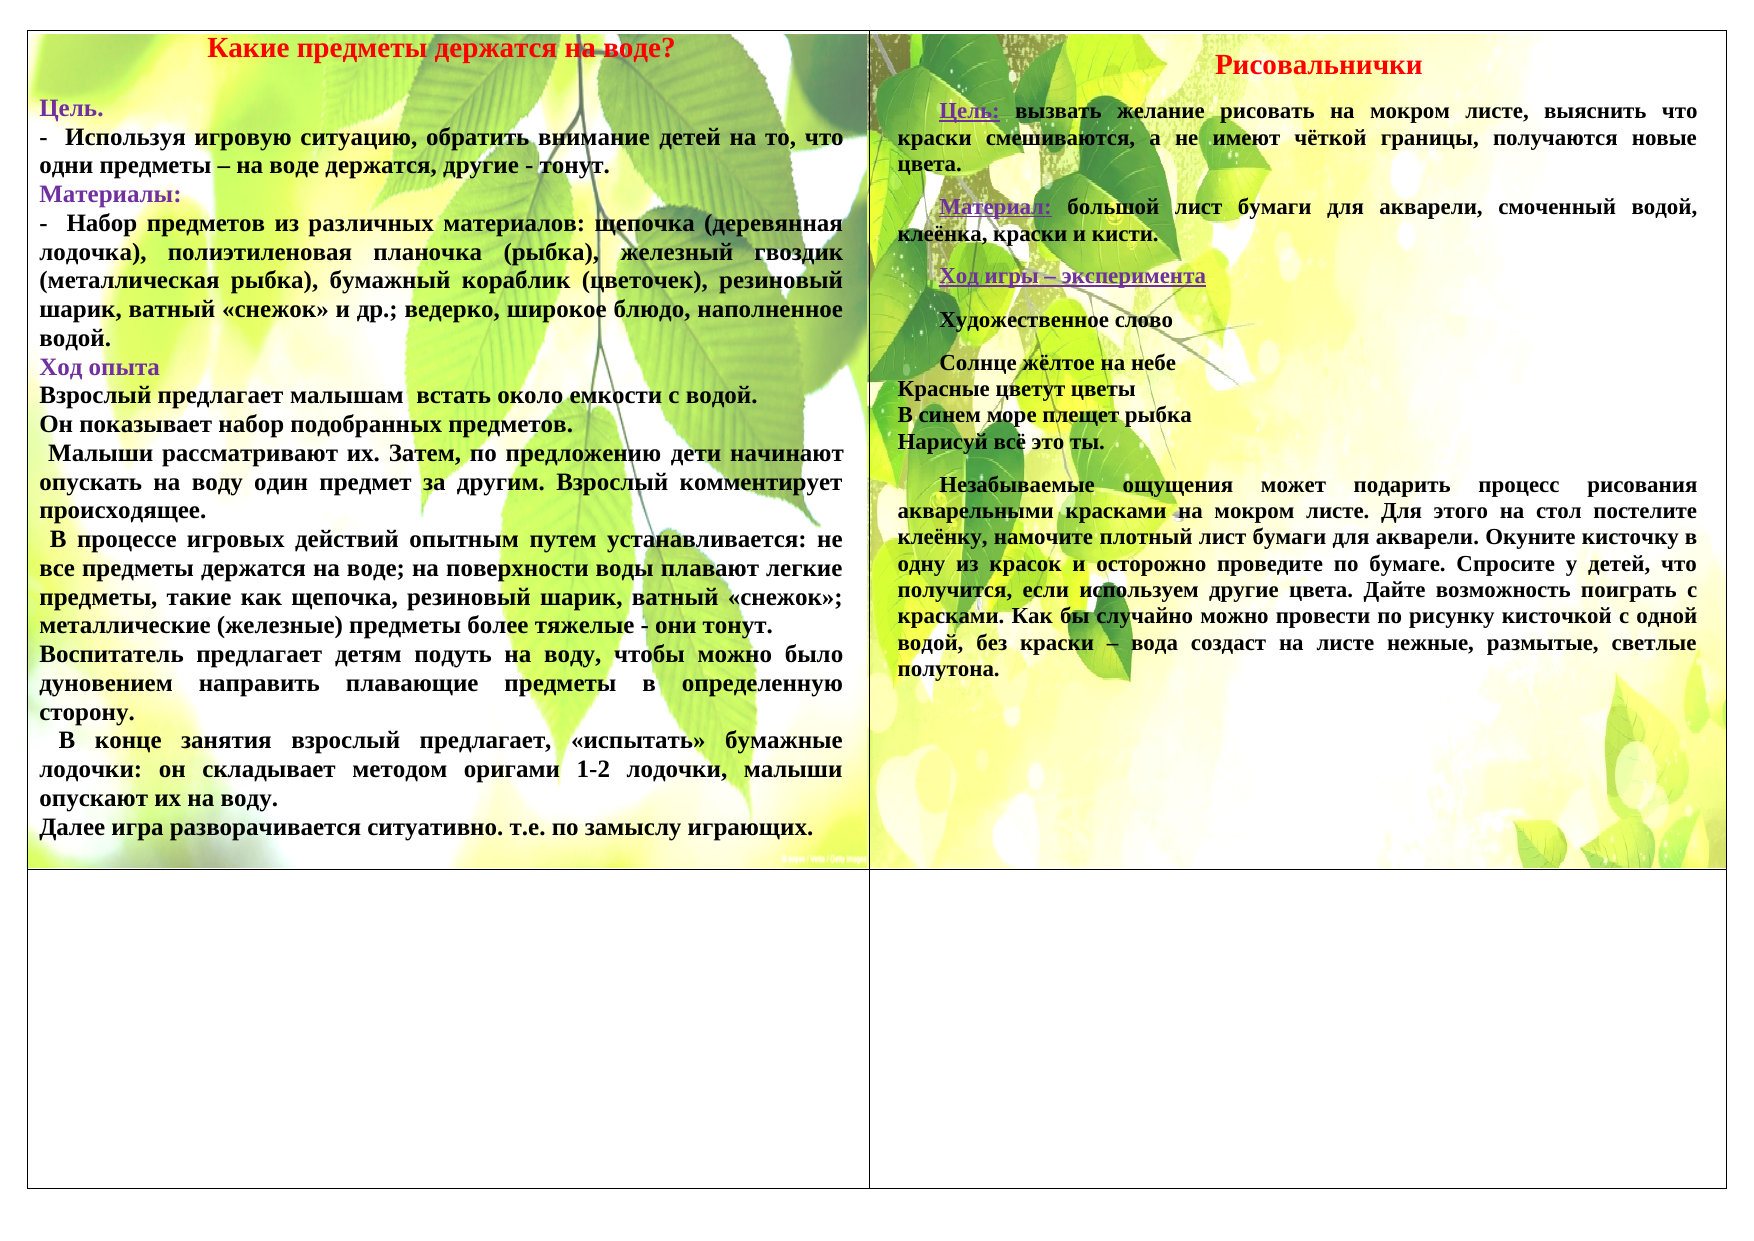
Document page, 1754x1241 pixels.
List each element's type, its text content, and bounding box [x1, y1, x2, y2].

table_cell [28, 870, 869, 1187]
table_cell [870, 870, 1726, 1187]
table_cell Какие предметы держатся на воде? Цель. - Используя игровую ситуацию, обратить внимание детей на то, что одни предметы – на воде держатся, другие - тонут. Материалы: - Набор предметов из различных материалов: щепочка (деревянная лодочка), полиэтиленовая планочка (рыбка), железный гвоздик (металлическая рыбка), бумажный кораблик (цветочек), резиновый шарик, ватный «снежок» и др.; ведерко, широкое блюдо, наполненное водой. Ход опыта Взрослый предлагает малышам встать около емкости с водой. Он показывает набор подобранных предметов. Малыши рассматривают их. Затем, по предложению дети начинают опускать на воду один предмет за другим. Взрослый комментирует происходящее. В процессе игровых действий опытным путем устанавливается: не все предметы держатся на воде; на поверхности воды плавают легкие предметы, такие как щепочка, резиновый шарик, ватный «снежок»; металлические (железные) предметы более тяжелые - они тонут. Воспитатель предлагает детям подуть на воду, чтобы можно было дуновением направить плавающие предметы в определенную сторону. В конце занятия взрослый предлагает, «испытать» бумажные лодочки: он складывает методом оригами 1-2 лодочки, малыши опускают их на воду. Далее игра разворачивается ситуативно. т.е. по замыслу играющих. [28, 31, 869, 868]
table_cell Рисовальнички Цель: вызвать желание рисовать на мокром листе, выяснить что краски смешиваются, а не имеют чёткой границы, получаются новые цвета. Материал: большой лист бумаги для акварели, смоченный водой, клеёнка, краски и кисти. Ход игры – эксперимента Художественное слово Солнце жёлтое на небе Красные цветут цветы В синем море плещет рыбка Нарисуй всё это ты. Незабываемые ощущения может подарить процесс рисования акварельными красками на мокром листе. Для этого на стол постелите клеёнку, намочите плотный лист бумаги для акварели. Окуните кисточку в одну из красок и осторожно проведите по бумаге. Спросите у детей, что получится, если используем другие цвета. Дайте возможность поиграть с красками. Как бы случайно можно провести по рисунку кисточкой с одной водой, без краски – вода создаст на листе нежные, размытые, светлые полутона. [870, 31, 1726, 868]
